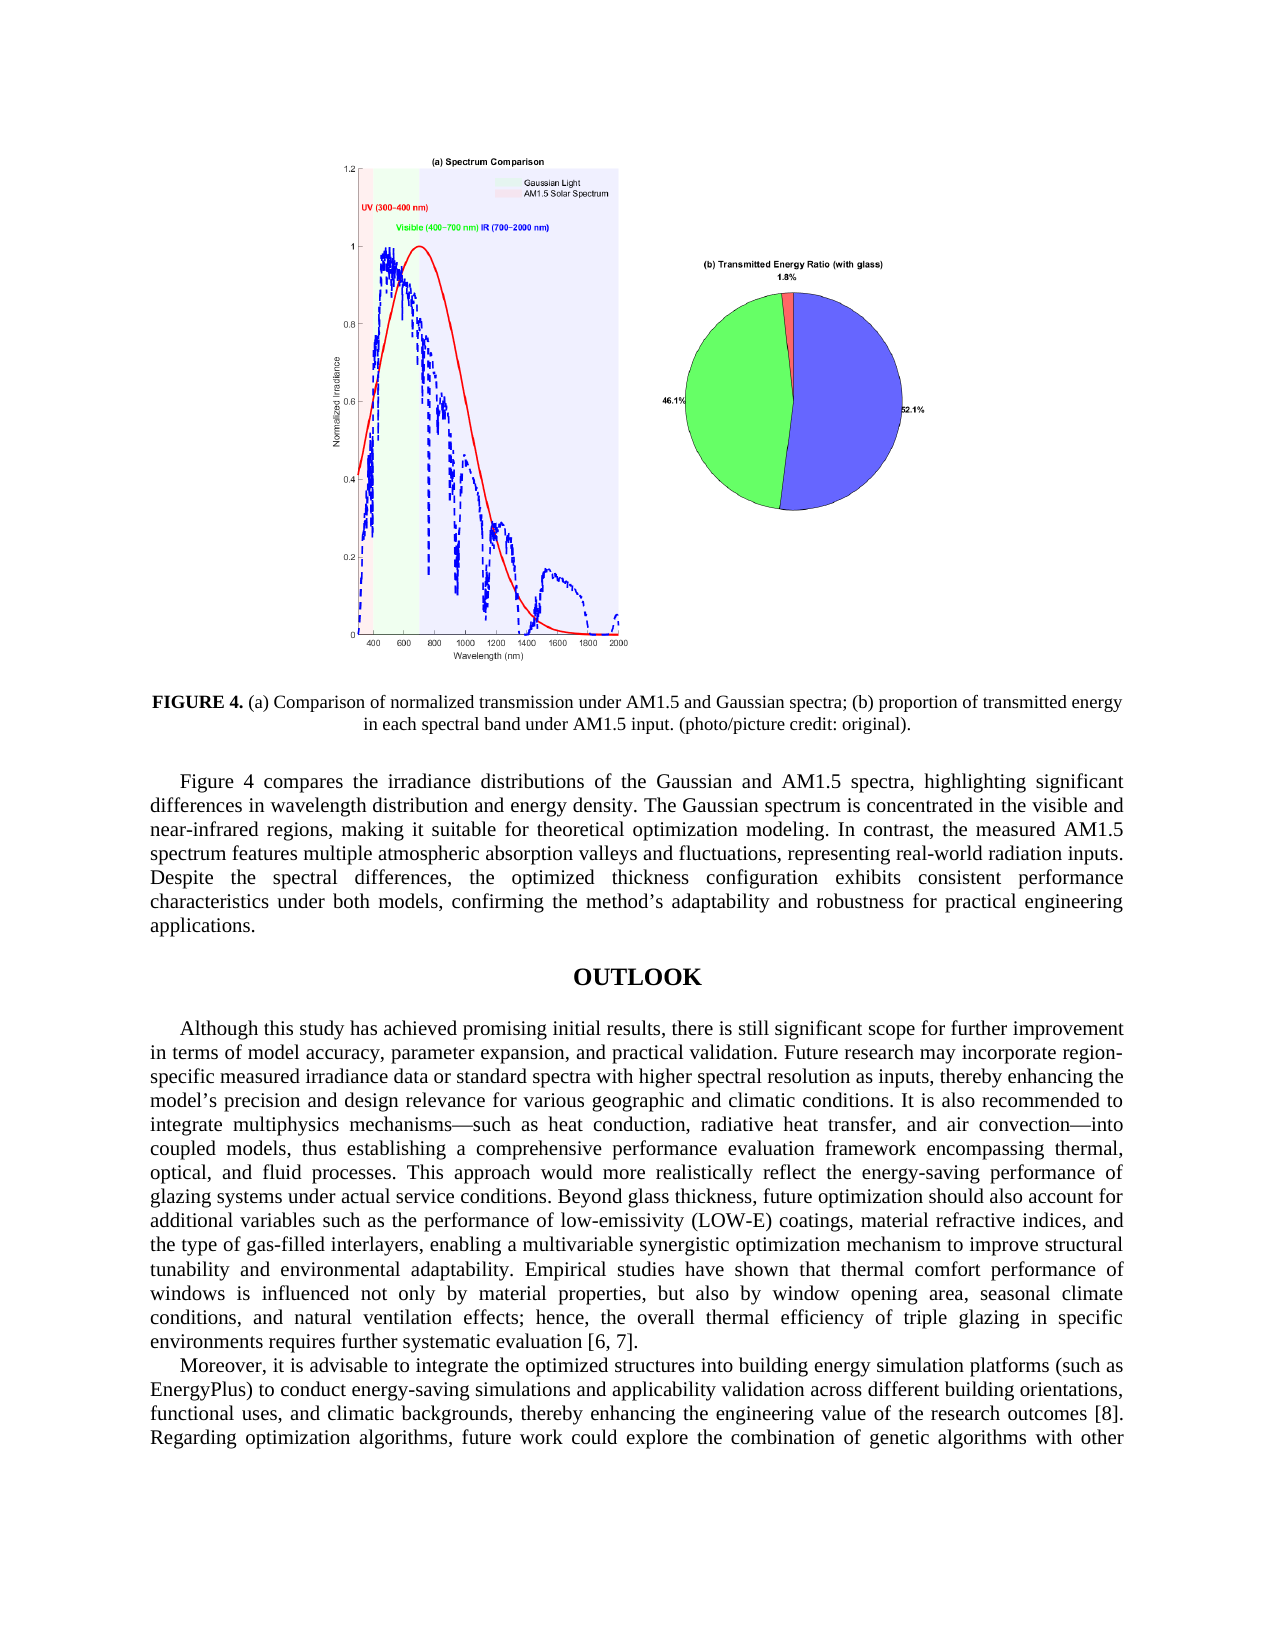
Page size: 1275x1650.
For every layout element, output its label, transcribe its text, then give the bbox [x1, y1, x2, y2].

picture [316, 150, 959, 664]
text Figure 4. (a) Comparison of normalized transmission under AM1.5 and Gaussian spectra; (b) proportion of transmitted energy in each spectral band under AM1.5 input. (photo/picture credit: original). [150, 691, 1125, 734]
text Figure 4 compares the irradiance distributions of the Gaussian and AM1.5 spectra, highlighting significant differences in wavelength distribution and energy density. The Gaussian spectrum is concentrated in the visible and near-infrared regions, making it suitable for theoretical optimization modeling. In contrast, the measured AM1.5 spectrum features multiple atmospheric absorption valleys and fluctuations, representing real-world radiation inputs. Despite the spectral differences, the optimized thickness configuration exhibits consistent performance characteristics under both models, confirming the method’s adaptability and robustness for practical engineering applications. [150, 769, 1125, 937]
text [150, 1353, 1125, 1449]
text Although this study has achieved promising initial results, there is still significant scope for further improvement in terms of model accuracy, parameter expansion, and practical validation. Future research may incorporate region-specific measured irradiance data or standard spectra with higher spectral resolution as inputs, thereby enhancing the model’s precision and design relevance for various geographic and climatic conditions. It is also recommended to integrate multiphysics mechanisms—such as heat conduction, radiative heat transfer, and air convection—into coupled models, thus establishing a comprehensive performance evaluation framework encompassing thermal, optical, and fluid processes. This approach would more realistically reflect the energy-saving performance of glazing systems under actual service conditions. Beyond glass thickness, future optimization should also account for additional variables such as the performance of low-emissivity (LOW-E) coatings, material refractive indices, and the type of gas-filled interlayers, enabling a multivariable synergistic optimization mechanism to improve structural tunability and environmental adaptability. Empirical studies have shown that thermal comfort performance of windows is influenced not only by material properties, but also by window opening area, seasonal climate conditions, and natural ventilation effects; hence, the overall thermal efficiency of triple glazing in specific environments requires further systematic evaluation [6, 7]. [150, 1016, 1125, 1353]
subtitle OUTLOOK [150, 962, 1125, 991]
